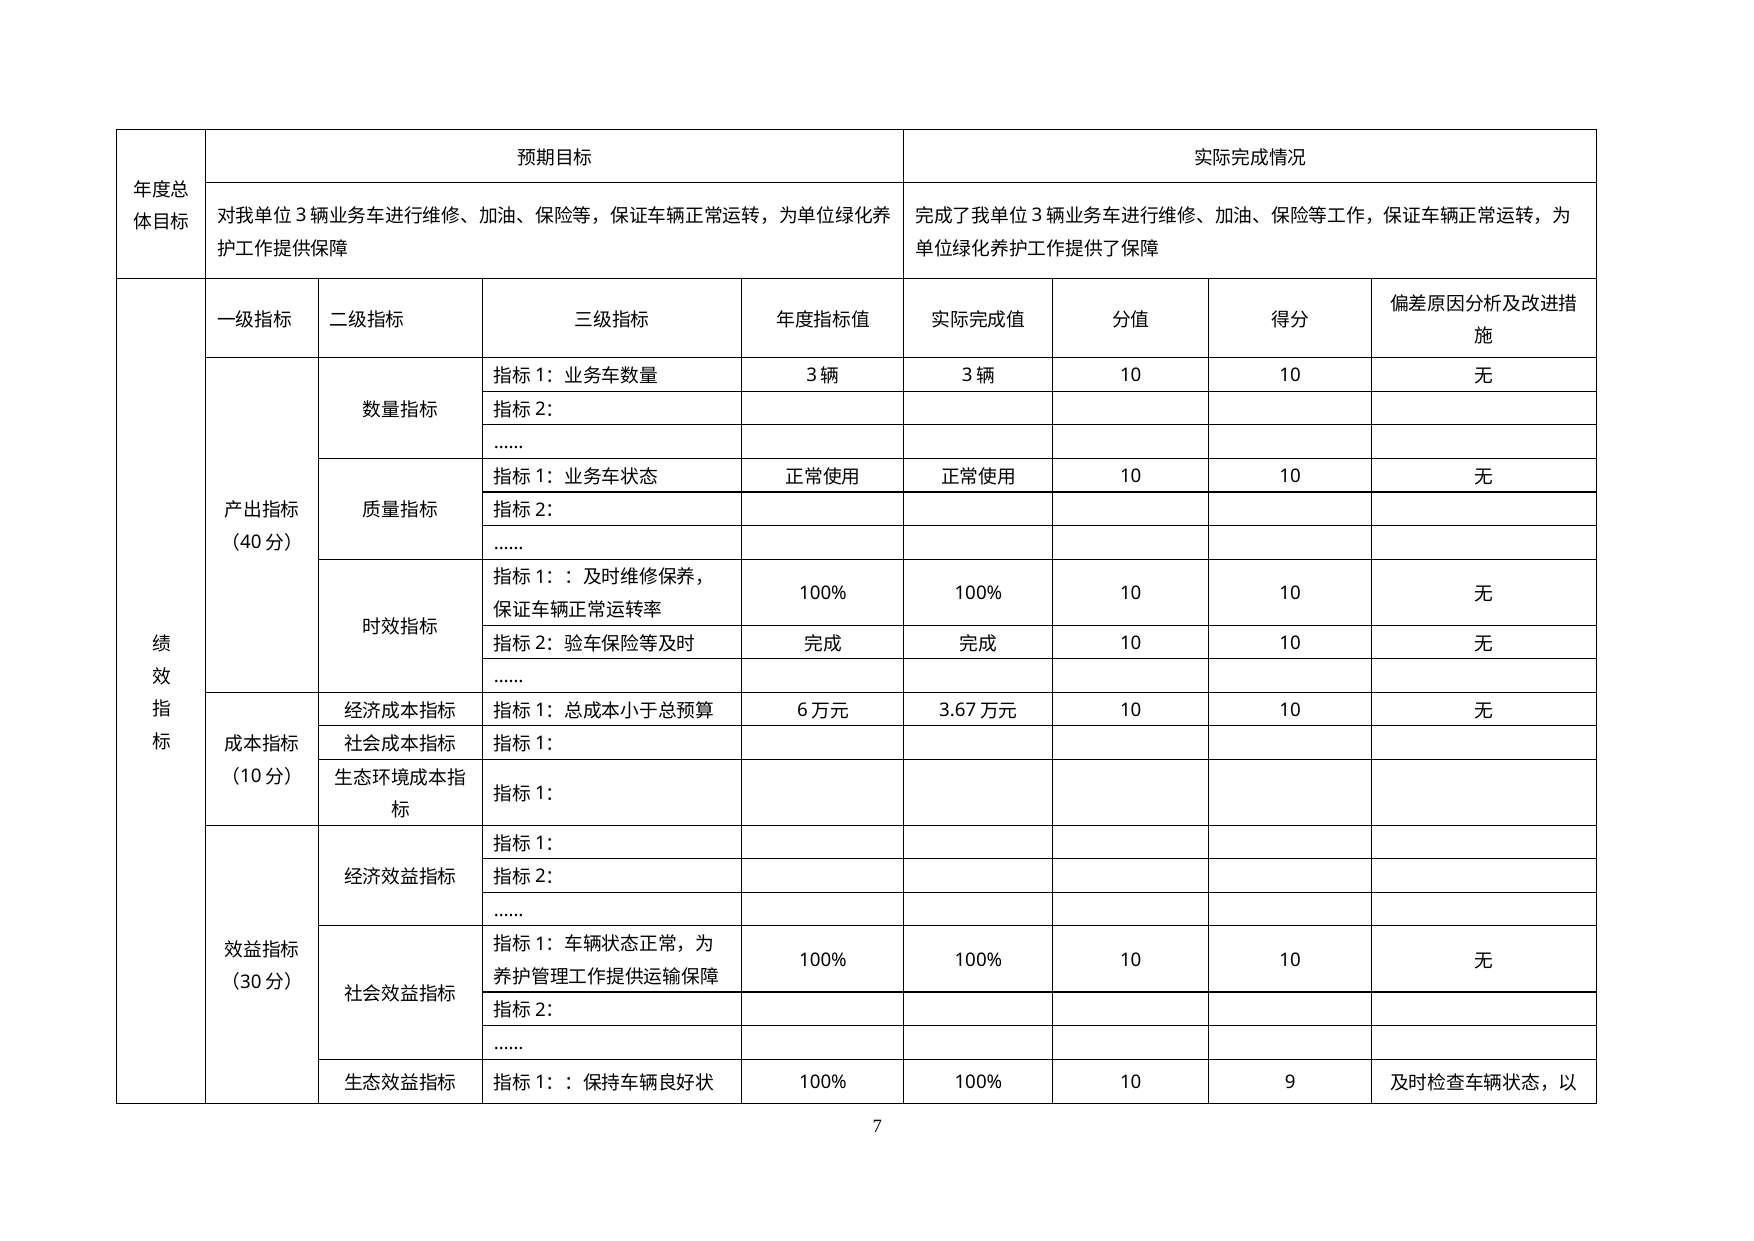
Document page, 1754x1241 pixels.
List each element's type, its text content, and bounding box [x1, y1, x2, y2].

table_cell [1209, 826, 1371, 858]
table_cell 指标1： [483, 826, 741, 858]
table_cell 100% [742, 926, 903, 991]
table_cell 指标1： [483, 726, 741, 759]
table_cell [1209, 526, 1371, 558]
table_cell [742, 993, 903, 1025]
table_cell 指标2： [483, 859, 741, 892]
table_cell [742, 859, 903, 892]
table_cell 预期目标 [206, 130, 903, 182]
table_cell [1053, 893, 1208, 925]
table_cell [1053, 425, 1208, 458]
table_cell [904, 726, 1052, 759]
table_cell 效益指标（30分） [206, 826, 318, 1103]
table_cell [742, 1026, 903, 1058]
table_cell 10 [1053, 358, 1208, 391]
table_cell …… [483, 425, 741, 458]
table_cell [1209, 493, 1371, 525]
table_cell 指标2： [483, 392, 741, 424]
table_cell [1372, 893, 1596, 925]
table_cell 指标1：业务车状态 [483, 459, 741, 491]
table_cell 10 [1209, 693, 1371, 725]
table_cell 正常使用 [904, 459, 1052, 491]
table_cell [1209, 859, 1371, 892]
table_cell 质量指标 [319, 459, 482, 558]
table_cell [904, 993, 1052, 1025]
table_cell 指标1：车辆状态正常，为养护管理工作提供运输保障 [483, 926, 741, 991]
table_cell 时效指标 [319, 560, 482, 692]
table_cell [904, 392, 1052, 424]
table_cell [742, 425, 903, 458]
table_cell 100% [742, 1060, 903, 1103]
table_cell [904, 425, 1052, 458]
table_cell [1053, 760, 1208, 825]
table_cell [1372, 826, 1596, 858]
table_cell [1372, 726, 1596, 759]
table_cell 正常使用 [742, 459, 903, 491]
table_cell [904, 826, 1052, 858]
table_cell 10 [1209, 926, 1371, 991]
table_cell [1372, 993, 1596, 1025]
table_cell [904, 659, 1052, 692]
table_cell 10 [1053, 1060, 1208, 1103]
table_cell [904, 1026, 1052, 1058]
table_cell 实际完成值 [904, 279, 1052, 357]
table_cell 对我单位3辆业务车进行维修、加油、保险等，保证车辆正常运转，为单位绿化养护工作提供保障 [206, 183, 903, 278]
table_cell 指标1：：及时维修保养，保证车辆正常运转率 [483, 560, 741, 624]
table_cell …… [483, 659, 741, 692]
table_cell 成本指标（10分） [206, 693, 318, 825]
table_cell [1209, 659, 1371, 692]
table_cell 生态环境成本指标 [319, 760, 482, 825]
table_cell 得分 [1209, 279, 1371, 357]
table_cell [904, 493, 1052, 525]
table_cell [483, 1060, 741, 1103]
table_cell 偏差原因分析及改进措施 [1372, 279, 1596, 357]
table_cell [904, 893, 1052, 925]
table_cell [742, 493, 903, 525]
table_cell 无 [1372, 693, 1596, 725]
table_cell [1053, 993, 1208, 1025]
table_cell [742, 826, 903, 858]
table_cell 年度指标值 [742, 279, 903, 357]
table_cell 实际完成情况 [904, 130, 1596, 182]
table_cell 指标1： [483, 760, 741, 825]
table_cell …… [483, 526, 741, 558]
table_cell 无 [1372, 358, 1596, 391]
table_cell [1053, 726, 1208, 759]
table_cell 10 [1209, 560, 1371, 624]
table_cell [1372, 392, 1596, 424]
table_cell [1372, 659, 1596, 692]
table_cell 经济效益指标 [319, 826, 482, 925]
table_cell 无 [1372, 926, 1596, 991]
table_cell 10 [1053, 926, 1208, 991]
table_cell …… [483, 893, 741, 925]
table_cell [1209, 993, 1371, 1025]
table_cell [1372, 859, 1596, 892]
table_cell [1053, 1026, 1208, 1058]
table_cell [1053, 859, 1208, 892]
table_cell [742, 893, 903, 925]
table_cell [1372, 526, 1596, 558]
table_cell 数量指标 [319, 358, 482, 458]
table_cell [742, 726, 903, 759]
table_cell [1053, 659, 1208, 692]
table_cell 指标2：验车保险等及时 [483, 626, 741, 658]
table_cell 无 [1372, 459, 1596, 491]
table_cell 3辆 [742, 358, 903, 391]
table_cell [742, 392, 903, 424]
table_cell 无 [1372, 560, 1596, 624]
table_cell 年度总体目标 [117, 130, 205, 278]
table_cell 生态效益指标 [319, 1060, 482, 1103]
table_cell 社会效益指标 [319, 926, 482, 1058]
table_cell 10 [1053, 626, 1208, 658]
table_cell 经济成本指标 [319, 693, 482, 725]
table_cell [1372, 1026, 1596, 1058]
table_cell [904, 760, 1052, 825]
table_cell 指标2： [483, 993, 741, 1025]
table_cell [904, 526, 1052, 558]
table_cell 10 [1053, 693, 1208, 725]
table_cell 6万元 [742, 693, 903, 725]
table_cell [1209, 392, 1371, 424]
table_cell [1209, 726, 1371, 759]
table_cell 分值 [1053, 279, 1208, 357]
table_cell 3.67万元 [904, 693, 1052, 725]
table_cell [904, 859, 1052, 892]
table_cell 10 [1209, 626, 1371, 658]
table_cell [1053, 826, 1208, 858]
table_cell 100% [742, 560, 903, 624]
table_cell [1372, 425, 1596, 458]
table_cell 10 [1053, 560, 1208, 624]
table_cell 完成 [742, 626, 903, 658]
table_cell [742, 526, 903, 558]
table_cell [742, 659, 903, 692]
table_cell …… [483, 1026, 741, 1058]
table_cell 绩 效 指 标 [117, 279, 205, 1103]
table_cell 完成 [904, 626, 1052, 658]
table_cell [742, 760, 903, 825]
table_cell 指标1：总成本小于总预算 [483, 693, 741, 725]
table_cell 3辆 [904, 358, 1052, 391]
table_cell 三级指标 [483, 279, 741, 357]
table_cell 10 [1209, 358, 1371, 391]
table_cell [1053, 392, 1208, 424]
table_cell [1053, 493, 1208, 525]
table_cell [1209, 760, 1371, 825]
table_cell 指标2： [483, 493, 741, 525]
table_cell 100% [904, 1060, 1052, 1103]
table_cell [1053, 526, 1208, 558]
table_cell 社会成本指标 [319, 726, 482, 759]
table_cell [1209, 425, 1371, 458]
table_cell 二级指标 [319, 279, 482, 357]
table_cell [1372, 493, 1596, 525]
table_cell 10 [1209, 459, 1371, 491]
table_cell 10 [1053, 459, 1208, 491]
table_cell [1209, 893, 1371, 925]
table_cell 100% [904, 560, 1052, 624]
table_cell [1372, 760, 1596, 825]
table_cell 产出指标（40分） [206, 358, 318, 692]
table_cell [1209, 1026, 1371, 1058]
table_cell 一级指标 [206, 279, 318, 357]
table_cell 及时检查车辆状态，以保障养护工作顺利 [1372, 1060, 1596, 1103]
table_cell 9 [1209, 1060, 1371, 1103]
table_cell 指标1：业务车数量 [483, 358, 741, 391]
table_cell 完成了我单位3辆业务车进行维修、加油、保险等工作，保证车辆正常运转，为单位绿化养护工作提供了保障 [904, 183, 1596, 278]
table_cell 100% [904, 926, 1052, 991]
table_cell 无 [1372, 626, 1596, 658]
